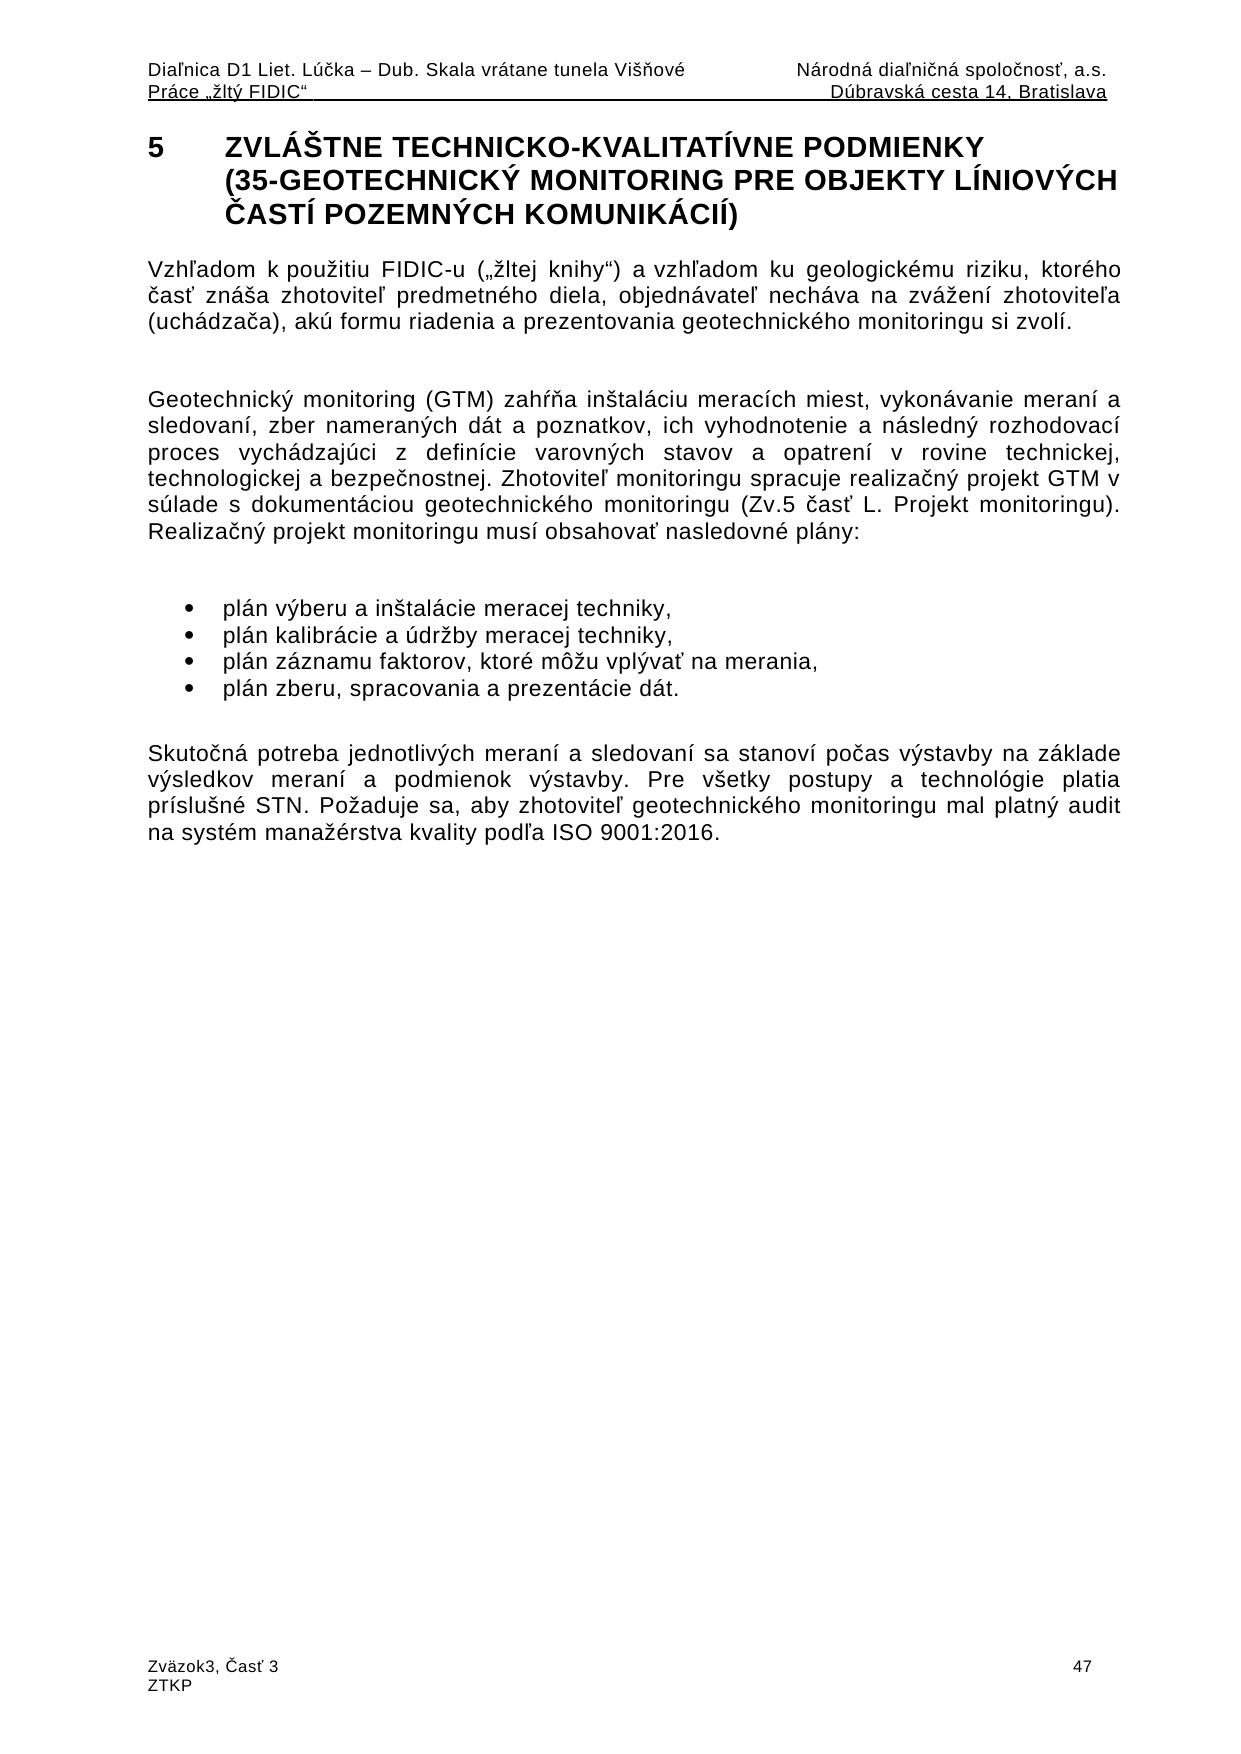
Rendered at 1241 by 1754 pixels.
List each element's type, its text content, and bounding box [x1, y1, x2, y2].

list plán výberu a inštalácie meracej techniky, [185, 595, 1122, 622]
subtitle Zvláštne technicko-kvalitatívne podmienky (35-Geotechnický monitoring pre objekty líniových častí pozemných komunikácií) [148, 130, 1122, 231]
text Geotechnický monitoring (GTM) zahŕňa inštaláciu meracích miest, vykonávanie meraní a sledovaní, zber nameraných dát a poznatkov, ich vyhodnotenie a následný rozhodovací proces vychádzajúci z definície varovných stavov a opatrení v rovine technickej, technologickej a bezpečnostnej. Zhotoviteľ monitoringu spracuje realizačný projekt GTM v súlade s dokumentáciou geotechnického monitoringu (Zv.5 časť L. Projekt monitoringu). Realizačný projekt monitoringu musí obsahovať nasledovné plány: [148, 386, 1122, 544]
list plán kalibrácie a údržby meracej techniky, [185, 622, 1122, 648]
text Vzhľadom k použitiu FIDIC-u („žltej knihy“) a vzhľadom ku geologickému riziku, ktorého časť znáša zhotoviteľ predmetného diela, objednávateľ necháva na zvážení zhotoviteľa (uchádzača), akú formu riadenia a prezentovania geotechnického monitoringu si zvolí. [148, 256, 1122, 334]
list plán záznamu faktorov, ktoré môžu vplývať na merania, [185, 648, 1122, 674]
text Skutočná potreba jednotlivých meraní a sledovaní sa stanoví počas výstavby na základe výsledkov meraní a podmienok výstavby. Pre všetky postupy a technológie platia príslušné STN. Požaduje sa, aby zhotoviteľ geotechnického monitoringu mal platný audit na systém manažérstva kvality podľa ISO 9001:2016. [148, 740, 1122, 845]
list plán zberu, spracovania a prezentácie dát. [185, 674, 1122, 701]
